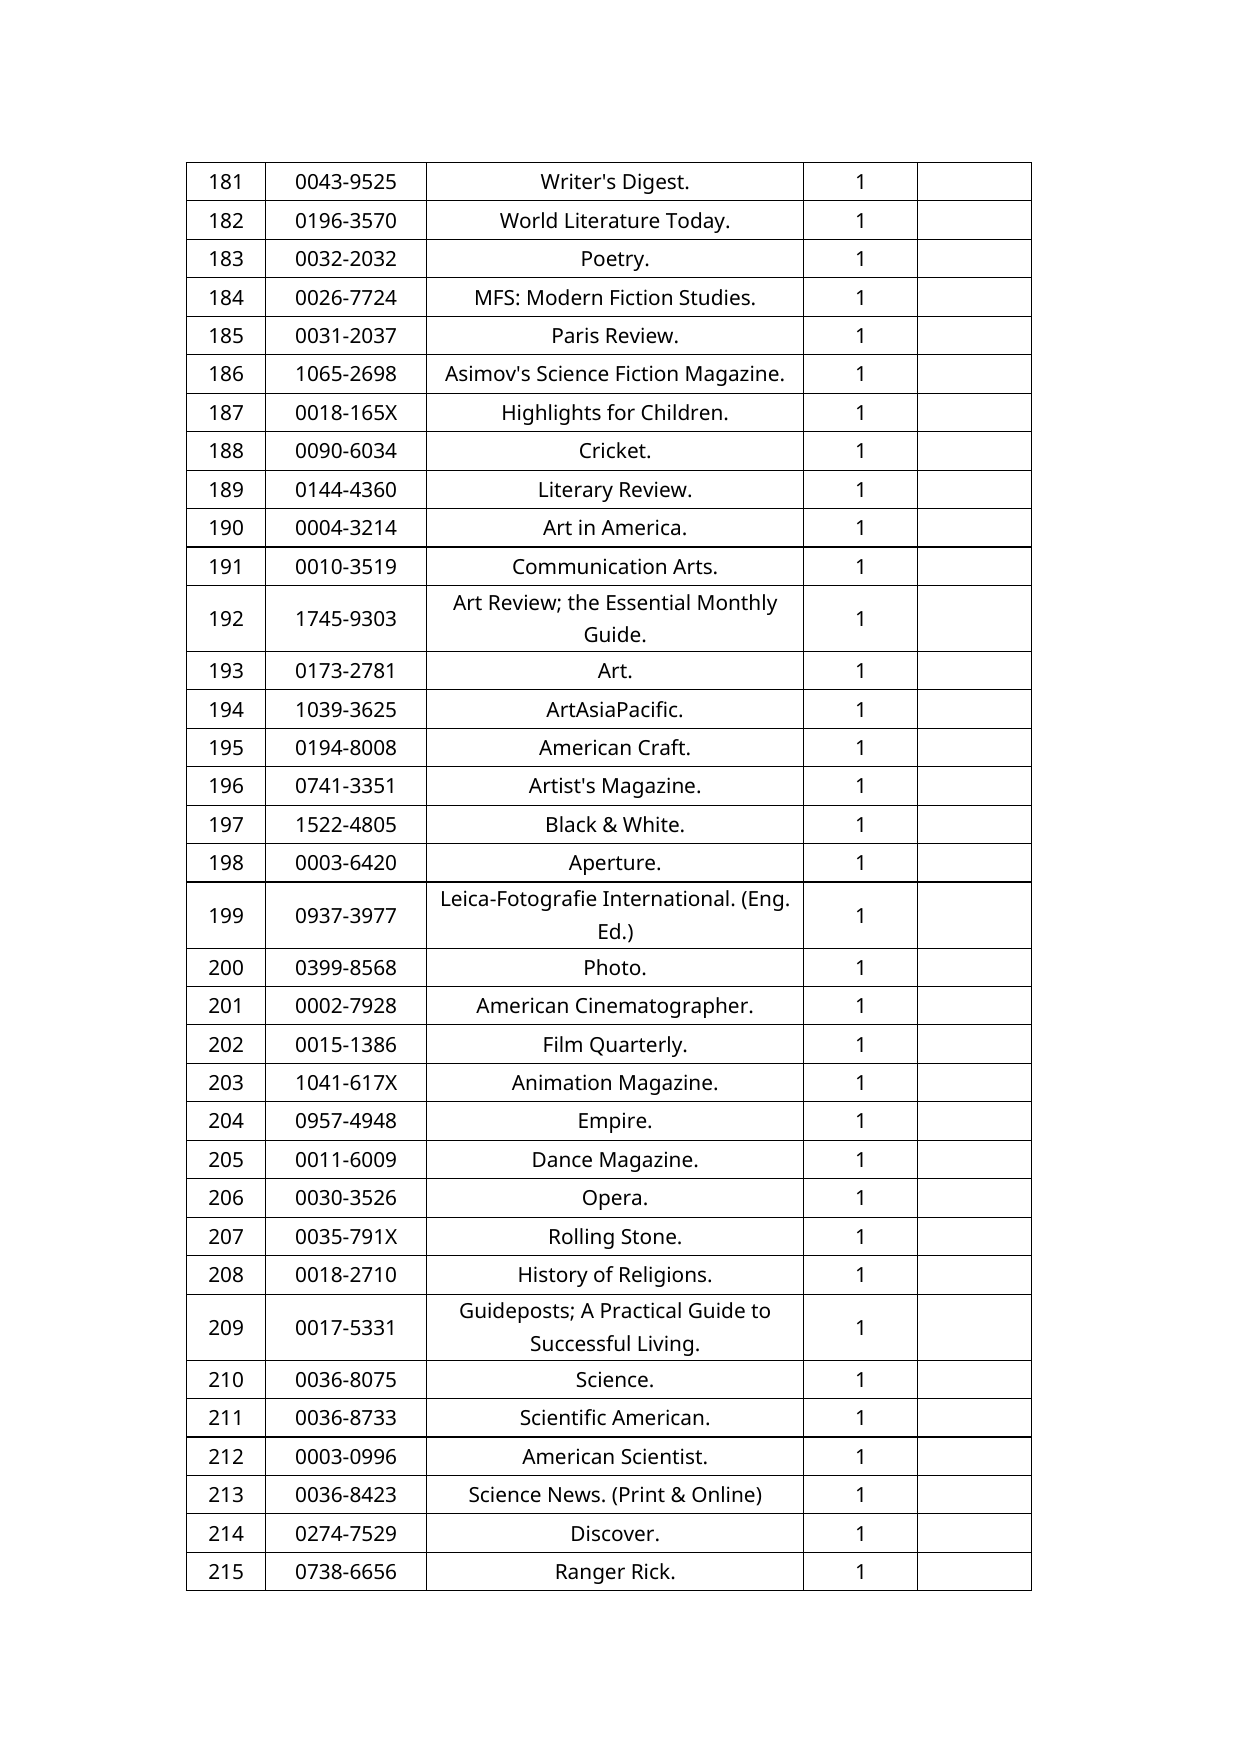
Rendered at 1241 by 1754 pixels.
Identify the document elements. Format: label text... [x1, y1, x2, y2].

table_cell [918, 317, 1031, 354]
table_cell Scientific American. [427, 1399, 803, 1436]
table_cell 0031-2037 [266, 317, 426, 354]
table_cell Guideposts; A Practical Guide to Successful Living. [427, 1295, 803, 1359]
table_cell 1 [804, 1141, 917, 1178]
table_cell 0002-7928 [266, 987, 426, 1024]
table_cell 205 [187, 1141, 265, 1178]
table_cell 1 [804, 471, 917, 508]
table_cell 0090-6034 [266, 432, 426, 469]
table_cell 202 [187, 1025, 265, 1063]
table_cell 215 [187, 1553, 265, 1590]
table_cell Cricket. [427, 432, 803, 469]
table_cell 181 [187, 163, 265, 200]
table_cell 1 [804, 652, 917, 689]
table_cell 183 [187, 240, 265, 277]
table_cell [918, 690, 1031, 728]
table_cell 1 [804, 432, 917, 469]
table_cell 1 [804, 355, 917, 393]
table_cell 1 [804, 509, 917, 546]
table_cell [918, 844, 1031, 881]
table_cell Aperture. [427, 844, 803, 881]
table_cell 191 [187, 548, 265, 585]
table_cell 0017-5331 [266, 1295, 426, 1359]
table_cell 0036-8423 [266, 1476, 426, 1513]
table_cell 0015-1386 [266, 1025, 426, 1063]
table_cell American Scientist. [427, 1438, 803, 1475]
table_cell 0003-0996 [266, 1438, 426, 1475]
table_cell 0010-3519 [266, 548, 426, 585]
table_cell Dance Magazine. [427, 1141, 803, 1178]
table_cell Art Review; the Essential Monthly Guide. [427, 586, 803, 651]
table_cell Highlights for Children. [427, 394, 803, 431]
table_cell [918, 509, 1031, 546]
table_cell [918, 1102, 1031, 1140]
table_cell 201 [187, 987, 265, 1024]
table_cell Photo. [427, 949, 803, 986]
table_cell 0173-2781 [266, 652, 426, 689]
table_cell Poetry. [427, 240, 803, 277]
table_cell Animation Magazine. [427, 1064, 803, 1101]
table_cell 0937-3977 [266, 883, 426, 947]
table_cell 1 [804, 1438, 917, 1475]
table_cell [918, 1064, 1031, 1101]
table_cell 1 [804, 987, 917, 1024]
table_cell [918, 1025, 1031, 1063]
table_cell [918, 1179, 1031, 1217]
table_cell 0274-7529 [266, 1514, 426, 1552]
table_cell Paris Review. [427, 317, 803, 354]
table_cell [918, 1256, 1031, 1293]
table_cell 210 [187, 1361, 265, 1398]
table_cell 0144-4360 [266, 471, 426, 508]
table_cell [918, 163, 1031, 200]
table_cell Art in America. [427, 509, 803, 546]
table_cell 0957-4948 [266, 1102, 426, 1140]
table_cell 190 [187, 509, 265, 546]
table_cell 203 [187, 1064, 265, 1101]
table_cell 195 [187, 729, 265, 766]
table_cell 0018-2710 [266, 1256, 426, 1293]
table_cell 188 [187, 432, 265, 469]
table_cell 0026-7724 [266, 278, 426, 316]
table_cell [918, 278, 1031, 316]
table_cell [918, 1218, 1031, 1255]
table_cell 185 [187, 317, 265, 354]
table_cell [918, 432, 1031, 469]
table_cell [918, 471, 1031, 508]
table_cell 1 [804, 163, 917, 200]
table_cell 1 [804, 1361, 917, 1398]
table_cell 1 [804, 1179, 917, 1217]
table_cell 1 [804, 1553, 917, 1590]
table_cell Writer's Digest. [427, 163, 803, 200]
table_cell Artist's Magazine. [427, 767, 803, 804]
table_cell Asimov's Science Fiction Magazine. [427, 355, 803, 393]
table_cell 1 [804, 1399, 917, 1436]
table_cell [918, 548, 1031, 585]
table_cell 1 [804, 1514, 917, 1552]
table_cell 1 [804, 1064, 917, 1101]
table_cell [918, 201, 1031, 239]
table_cell 0011-6009 [266, 1141, 426, 1178]
table_cell 0032-2032 [266, 240, 426, 277]
table_cell 1 [804, 806, 917, 843]
table_cell 0036-8075 [266, 1361, 426, 1398]
table_cell 0003-6420 [266, 844, 426, 881]
table_cell 0741-3351 [266, 767, 426, 804]
table_cell 0035-791X [266, 1218, 426, 1255]
table_cell 0738-6656 [266, 1553, 426, 1590]
table_cell [918, 1514, 1031, 1552]
table_cell American Craft. [427, 729, 803, 766]
table_cell 214 [187, 1514, 265, 1552]
table_cell ArtAsiaPacific. [427, 690, 803, 728]
table_cell Empire. [427, 1102, 803, 1140]
table_cell 187 [187, 394, 265, 431]
table_cell 0030-3526 [266, 1179, 426, 1217]
table_cell [918, 987, 1031, 1024]
table_cell 192 [187, 586, 265, 651]
table_cell [918, 883, 1031, 947]
table_cell 1 [804, 548, 917, 585]
table_cell 1 [804, 767, 917, 804]
table_cell 1 [804, 883, 917, 947]
table_cell [918, 1438, 1031, 1475]
table_cell Art. [427, 652, 803, 689]
table_cell [918, 586, 1031, 651]
table_cell 1 [804, 1218, 917, 1255]
table_cell [918, 1295, 1031, 1359]
table_cell 1745-9303 [266, 586, 426, 651]
table_cell 204 [187, 1102, 265, 1140]
table_cell 1065-2698 [266, 355, 426, 393]
table_cell 1 [804, 949, 917, 986]
table_cell Literary Review. [427, 471, 803, 508]
table_cell 199 [187, 883, 265, 947]
table_cell 184 [187, 278, 265, 316]
table_cell History of Religions. [427, 1256, 803, 1293]
table_cell 197 [187, 806, 265, 843]
table_cell Opera. [427, 1179, 803, 1217]
table_cell 182 [187, 201, 265, 239]
table_cell Black & White. [427, 806, 803, 843]
table_cell MFS: Modern Fiction Studies. [427, 278, 803, 316]
table_cell 0018-165X [266, 394, 426, 431]
table_cell 186 [187, 355, 265, 393]
table_cell [918, 1141, 1031, 1178]
table_cell 1 [804, 844, 917, 881]
table_cell 1 [804, 1295, 917, 1359]
table_cell [918, 1399, 1031, 1436]
table_cell 1 [804, 729, 917, 766]
table_cell 0399-8568 [266, 949, 426, 986]
table_cell 0043-9525 [266, 163, 426, 200]
table_cell 1 [804, 586, 917, 651]
table_cell World Literature Today. [427, 201, 803, 239]
table_cell 1 [804, 1102, 917, 1140]
table_cell 208 [187, 1256, 265, 1293]
table_cell [918, 949, 1031, 986]
table_cell American Cinematographer. [427, 987, 803, 1024]
table_cell [918, 1476, 1031, 1513]
table_cell [918, 355, 1031, 393]
table_cell 1 [804, 278, 917, 316]
table_cell 1 [804, 1476, 917, 1513]
table_cell 1039-3625 [266, 690, 426, 728]
table_cell 1041-617X [266, 1064, 426, 1101]
table_cell 200 [187, 949, 265, 986]
table_cell 213 [187, 1476, 265, 1513]
table_cell Rolling Stone. [427, 1218, 803, 1255]
table_cell 1 [804, 240, 917, 277]
table_cell Leica-Fotografie International. (Eng. Ed.) [427, 883, 803, 947]
table_cell 207 [187, 1218, 265, 1255]
table_cell 0036-8733 [266, 1399, 426, 1436]
table_cell [918, 240, 1031, 277]
table_cell 0194-8008 [266, 729, 426, 766]
table_cell [918, 767, 1031, 804]
table_cell 1 [804, 201, 917, 239]
table_cell 0196-3570 [266, 201, 426, 239]
table_cell [918, 1361, 1031, 1398]
table_cell Film Quarterly. [427, 1025, 803, 1063]
table_cell 0004-3214 [266, 509, 426, 546]
table_cell Discover. [427, 1514, 803, 1552]
table_cell 1 [804, 394, 917, 431]
table_cell 212 [187, 1438, 265, 1475]
table_cell Science News. (Print & Online) [427, 1476, 803, 1513]
table_cell [918, 394, 1031, 431]
table_cell 194 [187, 690, 265, 728]
table_cell [918, 729, 1031, 766]
table_cell 198 [187, 844, 265, 881]
table_cell 193 [187, 652, 265, 689]
table_cell 209 [187, 1295, 265, 1359]
table_cell 189 [187, 471, 265, 508]
table_cell 1 [804, 1025, 917, 1063]
table_cell 211 [187, 1399, 265, 1436]
table_cell 206 [187, 1179, 265, 1217]
table_cell Ranger Rick. [427, 1553, 803, 1590]
table_cell 1 [804, 690, 917, 728]
table_cell [918, 1553, 1031, 1590]
table_cell 1 [804, 1256, 917, 1293]
table_cell 1 [804, 317, 917, 354]
table_cell Communication Arts. [427, 548, 803, 585]
table_cell 1522-4805 [266, 806, 426, 843]
table_cell [918, 652, 1031, 689]
table_cell [918, 806, 1031, 843]
table_cell Science. [427, 1361, 803, 1398]
table_cell 196 [187, 767, 265, 804]
